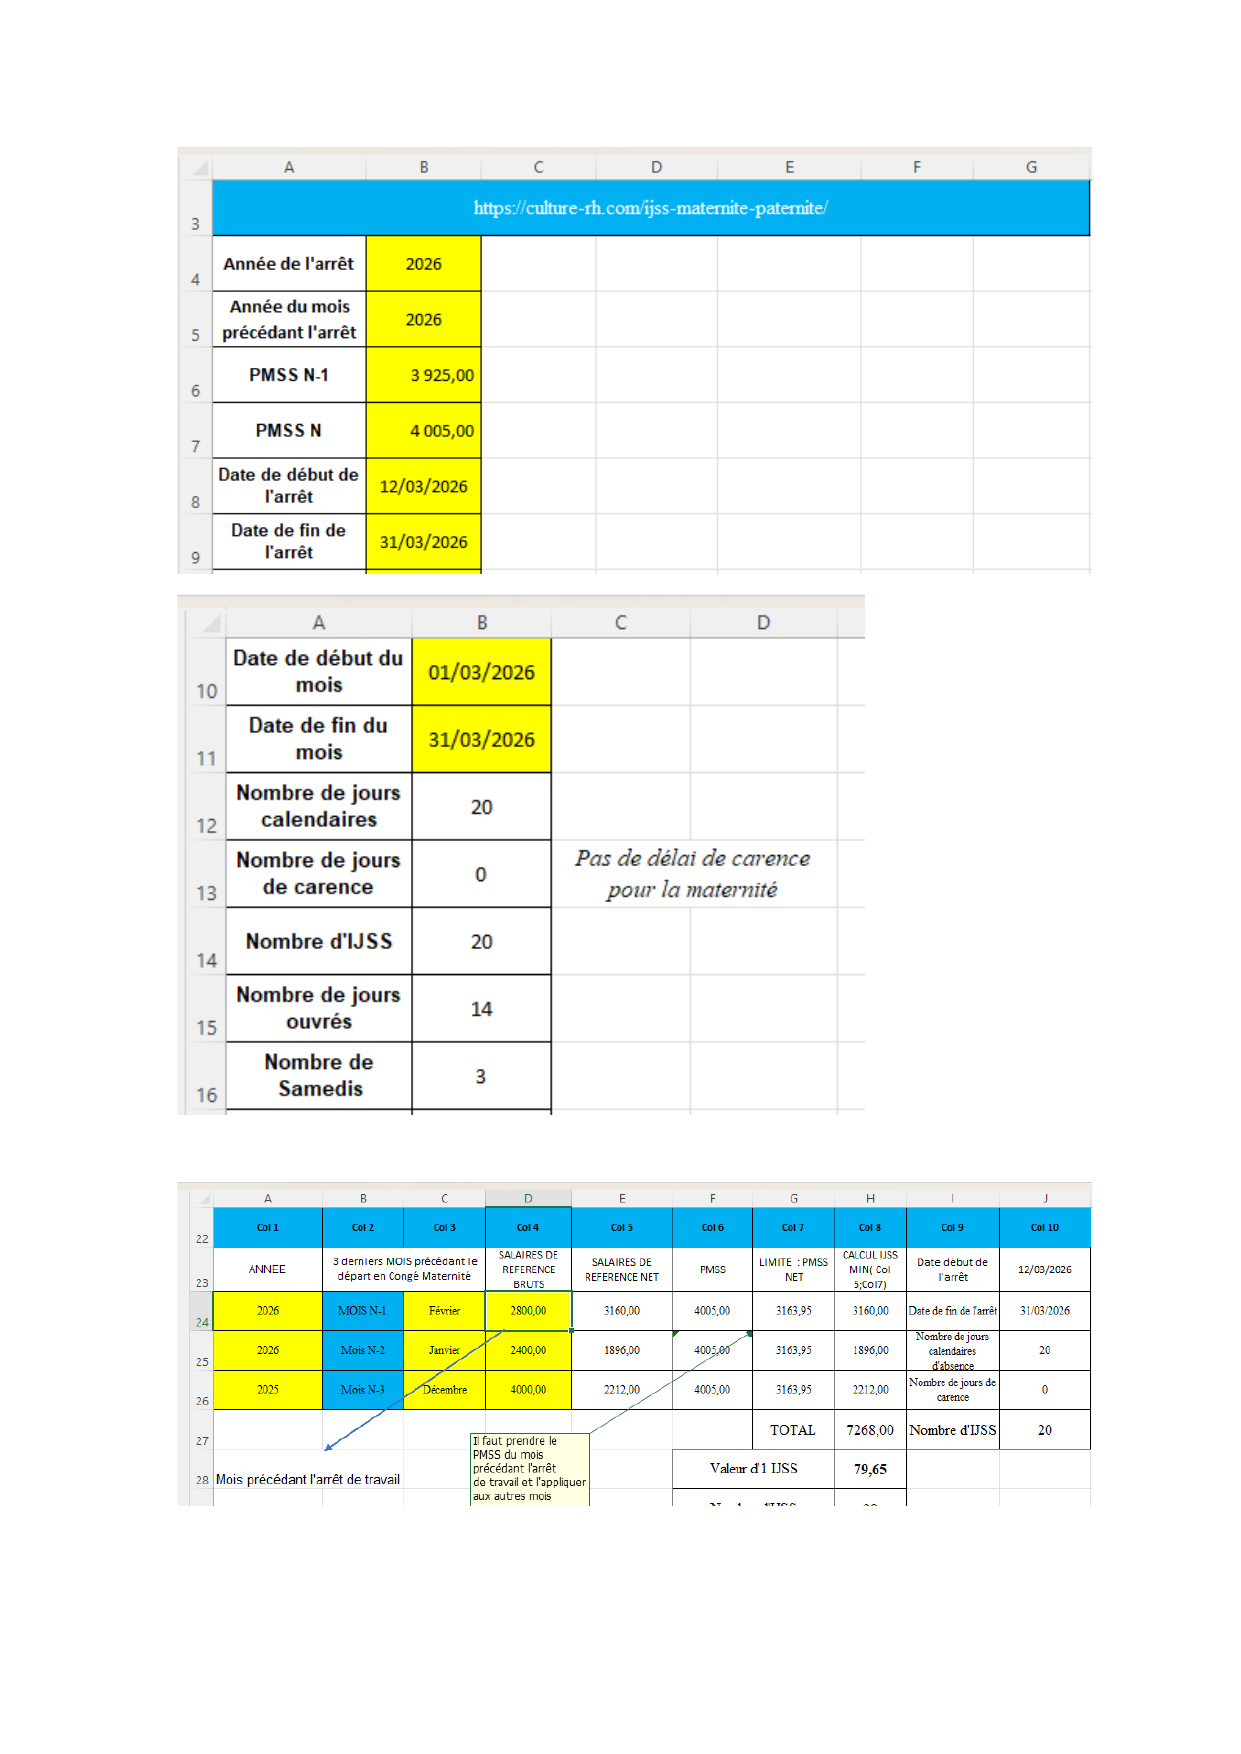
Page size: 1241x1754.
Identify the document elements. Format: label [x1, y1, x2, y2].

picture [177, 1181, 1093, 1506]
picture [177, 592, 865, 1115]
picture [177, 147, 1093, 574]
